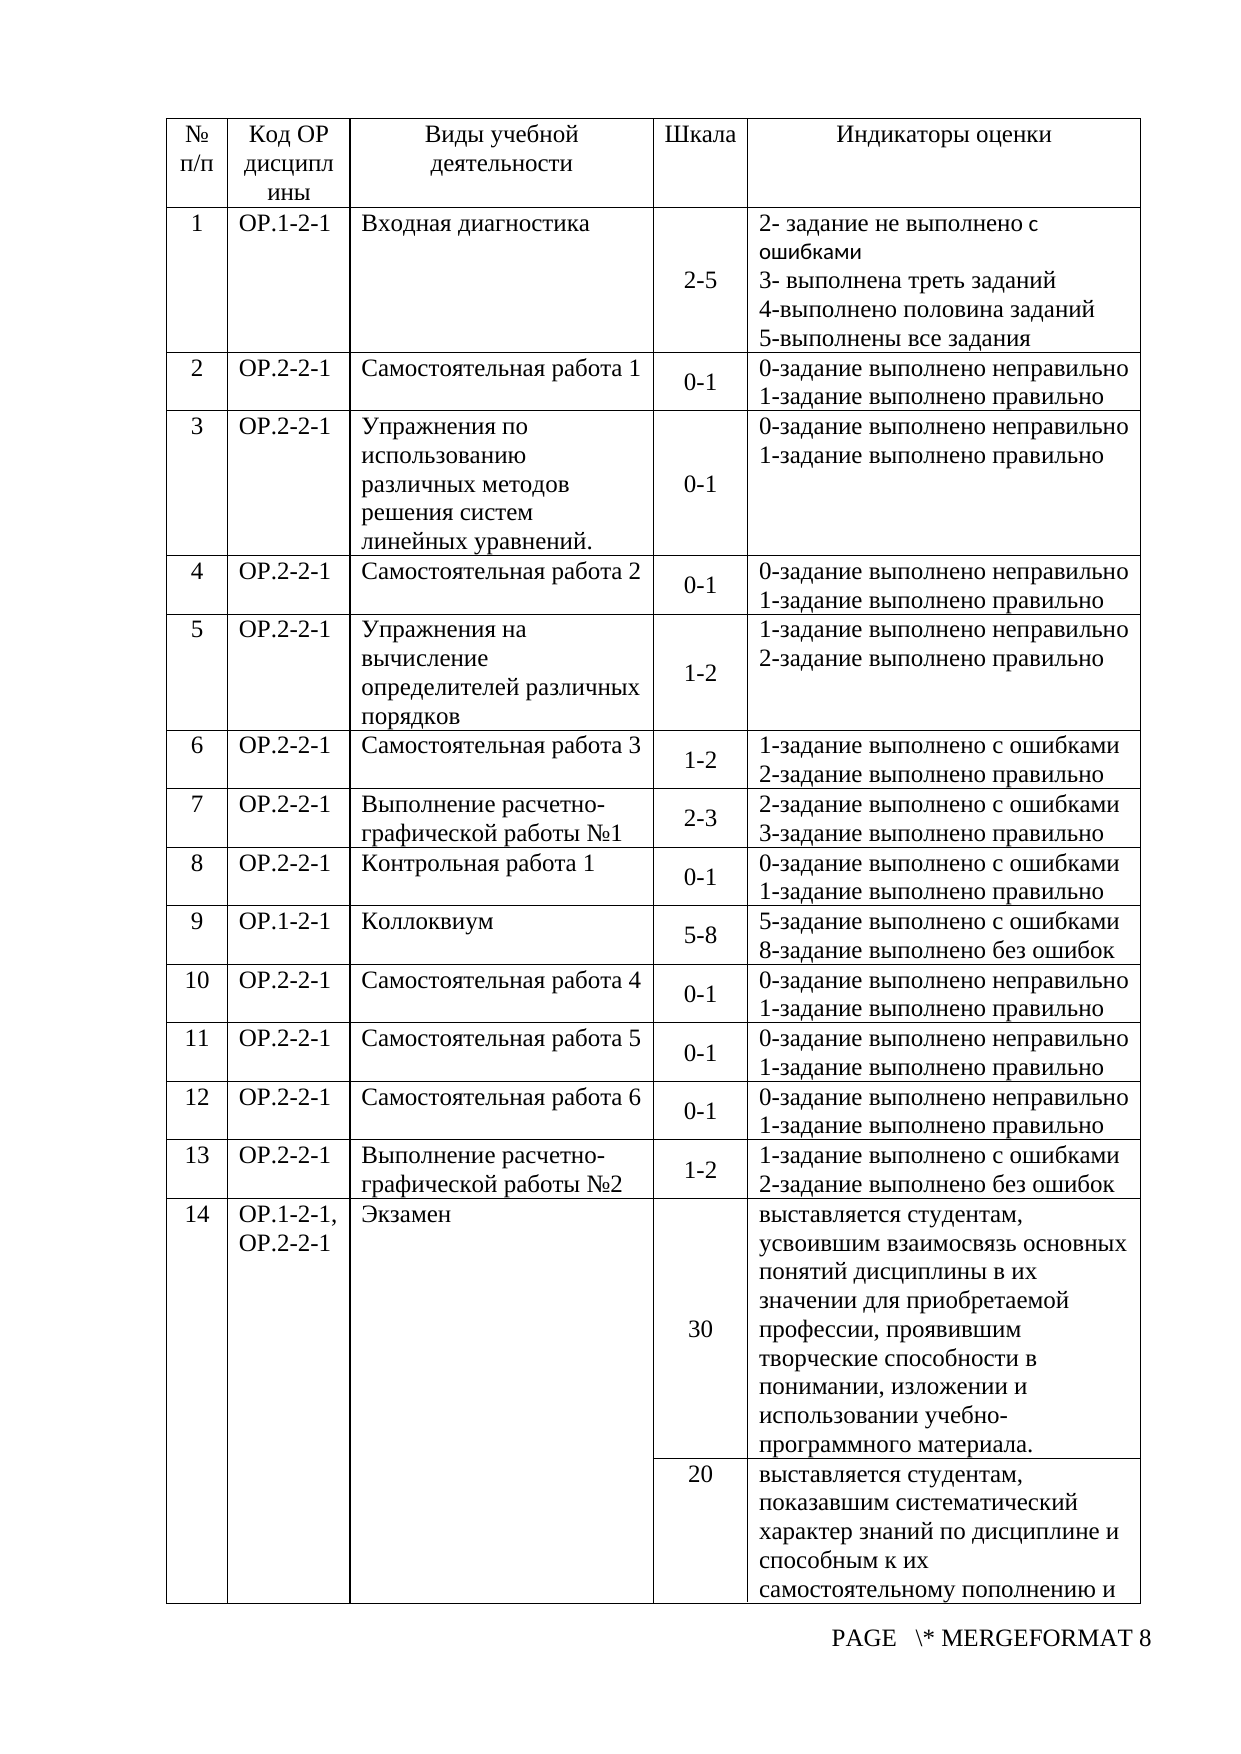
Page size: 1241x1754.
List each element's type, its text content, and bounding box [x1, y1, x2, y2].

table_cell ОР.2-2-1 [228, 1023, 349, 1081]
table_cell 2-3 [654, 789, 747, 847]
table_cell 1-задание выполнено с ошибками 2-задание выполнено правильно [748, 731, 1140, 788]
table_cell ОР.2-2-1 [228, 731, 349, 788]
table_cell 5-задание выполнено с ошибками 8-задание выполнено без ошибок [748, 906, 1140, 964]
table_cell Самостоятельная работа 2 [351, 556, 653, 613]
table_cell 0-задание выполнено неправильно 1-задание выполнено правильно [748, 411, 1140, 555]
table_cell ОР.2-2-1 [228, 411, 349, 555]
table_cell 0-1 [654, 1082, 747, 1139]
table_cell ОР.1-2-1, ОР.2-2-1 [228, 1199, 349, 1602]
table_cell ОР.2-2-1 [228, 965, 349, 1022]
table_cell 0-задание выполнено неправильно 1-задание выполнено правильно [748, 1023, 1140, 1081]
table_cell 30 [654, 1199, 747, 1458]
table_cell Выполнение расчетно-графической работы №1 [351, 789, 653, 847]
table_cell выставляется студентам, усвоившим взаимосвязь основных понятий дисциплины в их значении для приобретаемой профессии, проявившим творческие способности в понимании, изложении и использовании учебно-программного материала. [748, 1199, 1140, 1458]
table_cell 0-1 [654, 1023, 747, 1081]
table_cell 1-2 [654, 1140, 747, 1198]
table_header Индикаторы оценки [748, 119, 1140, 207]
table_cell Самостоятельная работа 3 [351, 731, 653, 788]
table_cell 0-1 [654, 965, 747, 1022]
table_cell 12 [167, 1082, 227, 1139]
table_header Код ОР дисциплины [228, 119, 349, 207]
table_cell 5 [167, 615, 227, 729]
table_cell 2- задание не выполнено с ошибками 3- выполнена треть заданий 4-выполнено половина заданий 5-выполнены все задания [748, 208, 1140, 352]
table_cell 2 [167, 353, 227, 410]
table_cell Самостоятельная работа 5 [351, 1023, 653, 1081]
table_cell Экзамен [351, 1199, 653, 1602]
table_cell Самостоятельная работа 6 [351, 1082, 653, 1139]
table_cell 1-задание выполнено неправильно 2-задание выполнено правильно [748, 615, 1140, 729]
table_cell Упражнения на вычисление определителей различных порядков [351, 615, 653, 729]
table_cell 10 [167, 965, 227, 1022]
table_cell 0-1 [654, 848, 747, 905]
table_cell 6 [167, 731, 227, 788]
table_cell 8 [167, 848, 227, 905]
table_cell ОР.2-2-1 [228, 1140, 349, 1198]
table_cell 14 [167, 1199, 227, 1602]
table_cell 13 [167, 1140, 227, 1198]
table_cell 0-задание выполнено неправильно 1-задание выполнено правильно [748, 965, 1140, 1022]
table_cell 3 [167, 411, 227, 555]
table_cell 0-задание выполнено с ошибками 1-задание выполнено правильно [748, 848, 1140, 905]
table_cell 7 [167, 789, 227, 847]
table_cell 1 [167, 208, 227, 352]
table_cell ОР.1-2-1 [228, 906, 349, 964]
table_cell ОР.2-2-1 [228, 848, 349, 905]
table_cell ОР.2-2-1 [228, 353, 349, 410]
table_cell 2-задание выполнено с ошибками 3-задание выполнено правильно [748, 789, 1140, 847]
table_cell Коллоквиум [351, 906, 653, 964]
table_cell Самостоятельная работа 4 [351, 965, 653, 1022]
table_cell Контрольная работа 1 [351, 848, 653, 905]
table_cell 11 [167, 1023, 227, 1081]
table_cell 0-задание выполнено неправильно 1-задание выполнено правильно [748, 1082, 1140, 1139]
table_cell ОР.2-2-1 [228, 615, 349, 729]
table_cell ОР.2-2-1 [228, 556, 349, 613]
table_cell Самостоятельная работа 1 [351, 353, 653, 410]
table_cell 0-1 [654, 411, 747, 555]
table_cell ОР.2-2-1 [228, 1082, 349, 1139]
table_cell 0-1 [654, 556, 747, 613]
table_header Виды учебной деятельности [351, 119, 653, 207]
table_cell 20 [654, 1459, 747, 1602]
table_cell ОР.1-2-1 [228, 208, 349, 352]
table_header Шкала [654, 119, 747, 207]
table_cell Упражнения по использованию различных методов решения систем линейных уравнений. [351, 411, 653, 555]
table_cell 0-задание выполнено неправильно 1-задание выполнено правильно [748, 556, 1140, 613]
table_header № п/п [167, 119, 227, 207]
table_cell 1-задание выполнено с ошибками 2-задание выполнено без ошибок [748, 1140, 1140, 1198]
table_cell 0-1 [654, 353, 747, 410]
table_cell 5-8 [654, 906, 747, 964]
table_cell Входная диагностика [351, 208, 653, 352]
table_cell 1-2 [654, 731, 747, 788]
table_cell 4 [167, 556, 227, 613]
table_cell ОР.2-2-1 [228, 789, 349, 847]
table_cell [748, 1459, 1140, 1602]
table_cell 2-5 [654, 208, 747, 352]
table_cell 0-задание выполнено неправильно 1-задание выполнено правильно [748, 353, 1140, 410]
table_cell 9 [167, 906, 227, 964]
table_cell 1-2 [654, 615, 747, 729]
table_cell Выполнение расчетно-графической работы №2 [351, 1140, 653, 1198]
